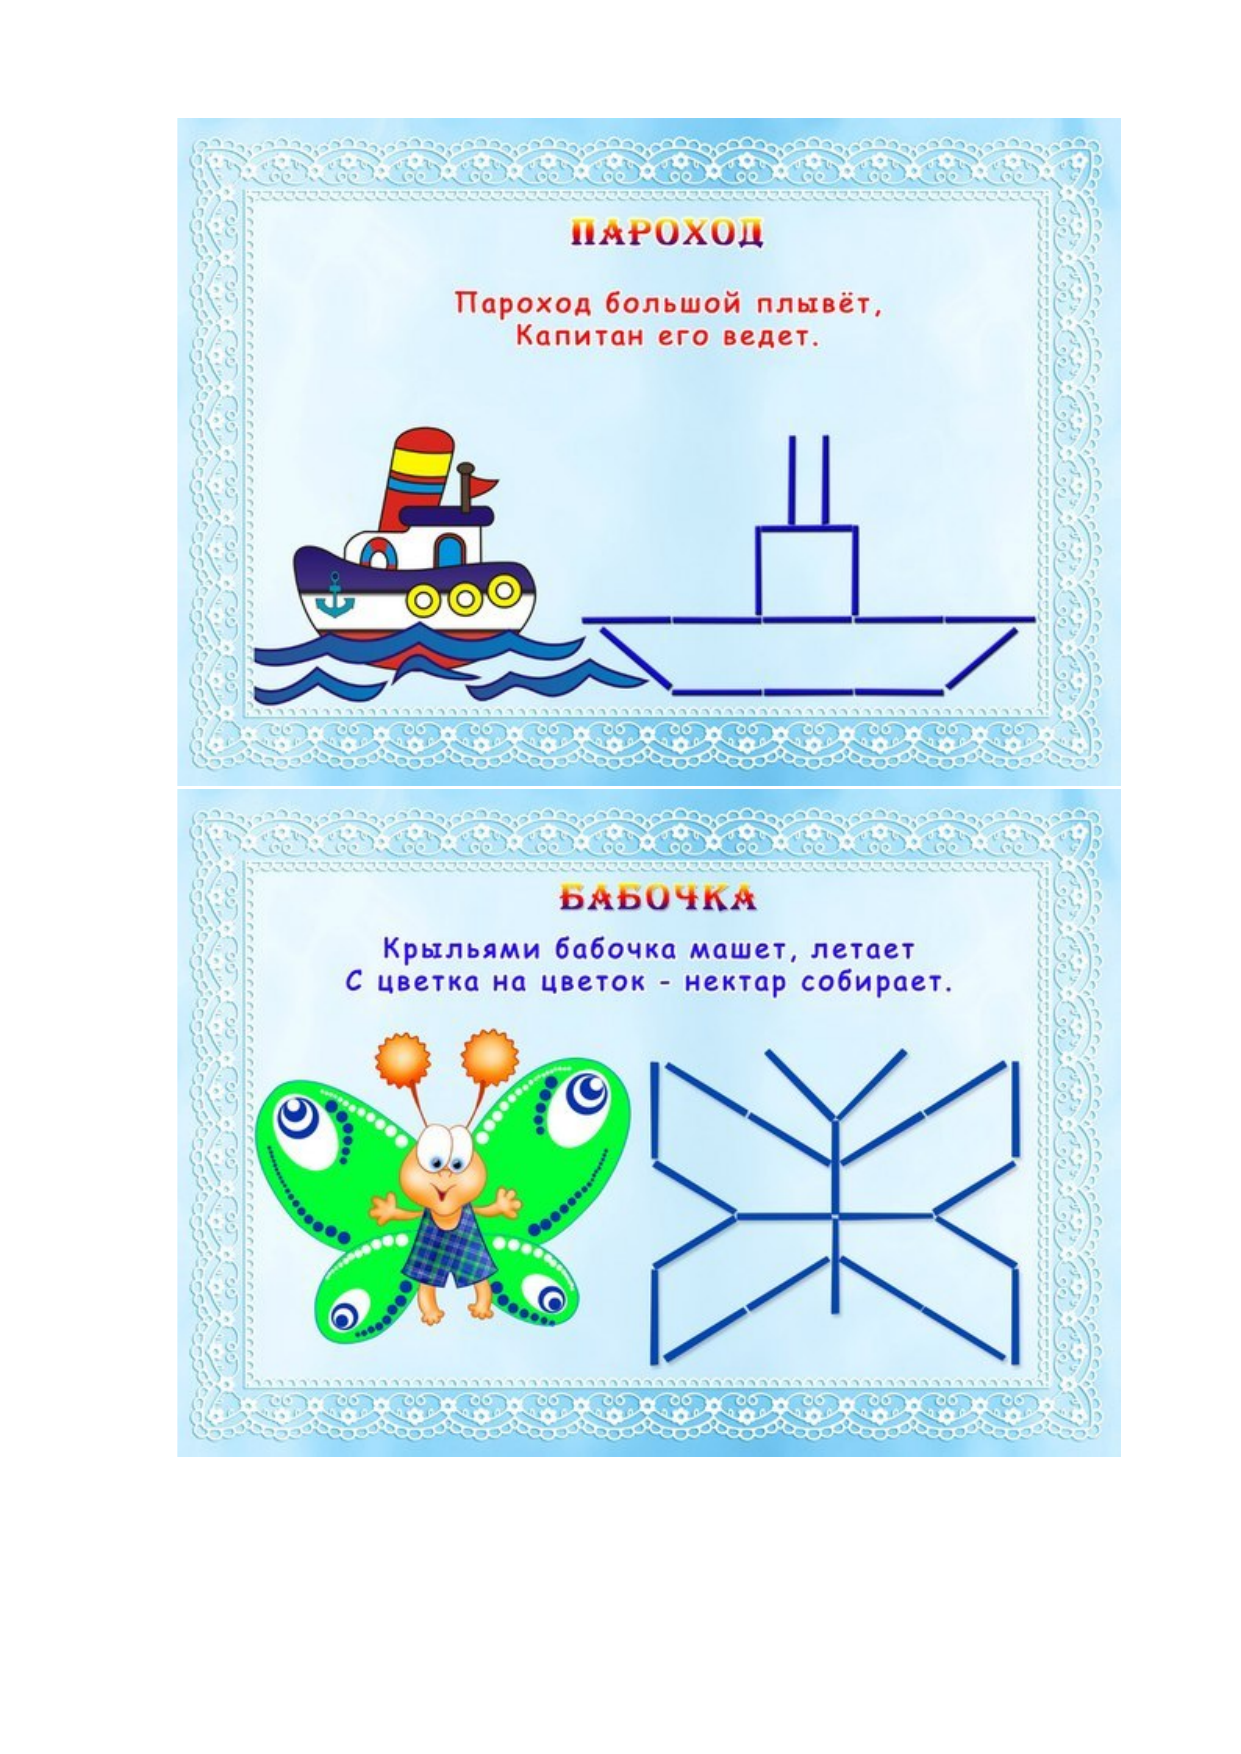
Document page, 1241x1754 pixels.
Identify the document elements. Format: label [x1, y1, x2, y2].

picture [177, 118, 1121, 786]
picture [177, 789, 1121, 1457]
